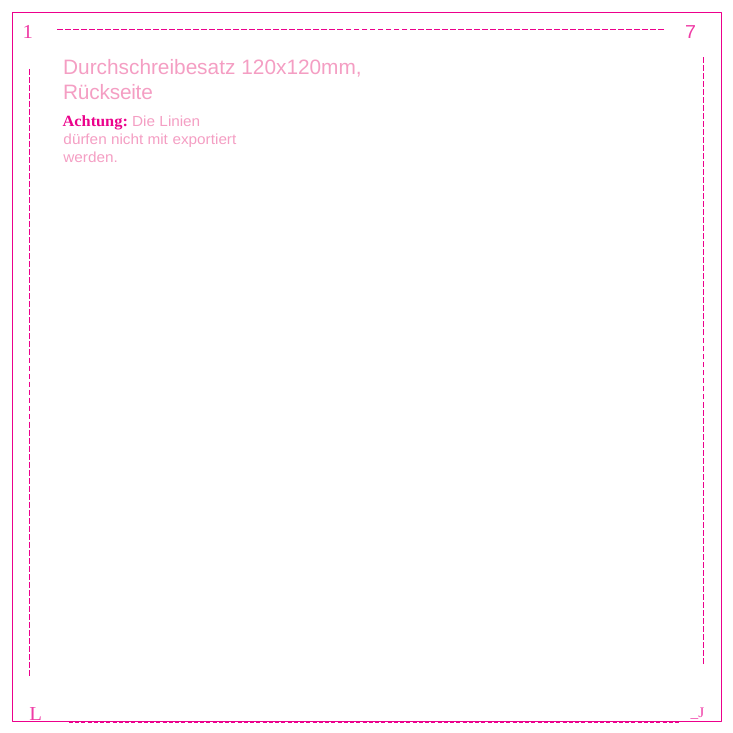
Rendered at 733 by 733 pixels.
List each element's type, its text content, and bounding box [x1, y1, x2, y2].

subtitle Durchschreibesatz 120x120mm, Rückseite [63, 55, 448, 104]
text 1 7 [22, 21, 716, 43]
subtitle Achtung: Die Linien dürfen nicht mit exportiert werden. [62, 112, 247, 165]
text L _J [29, 699, 716, 724]
